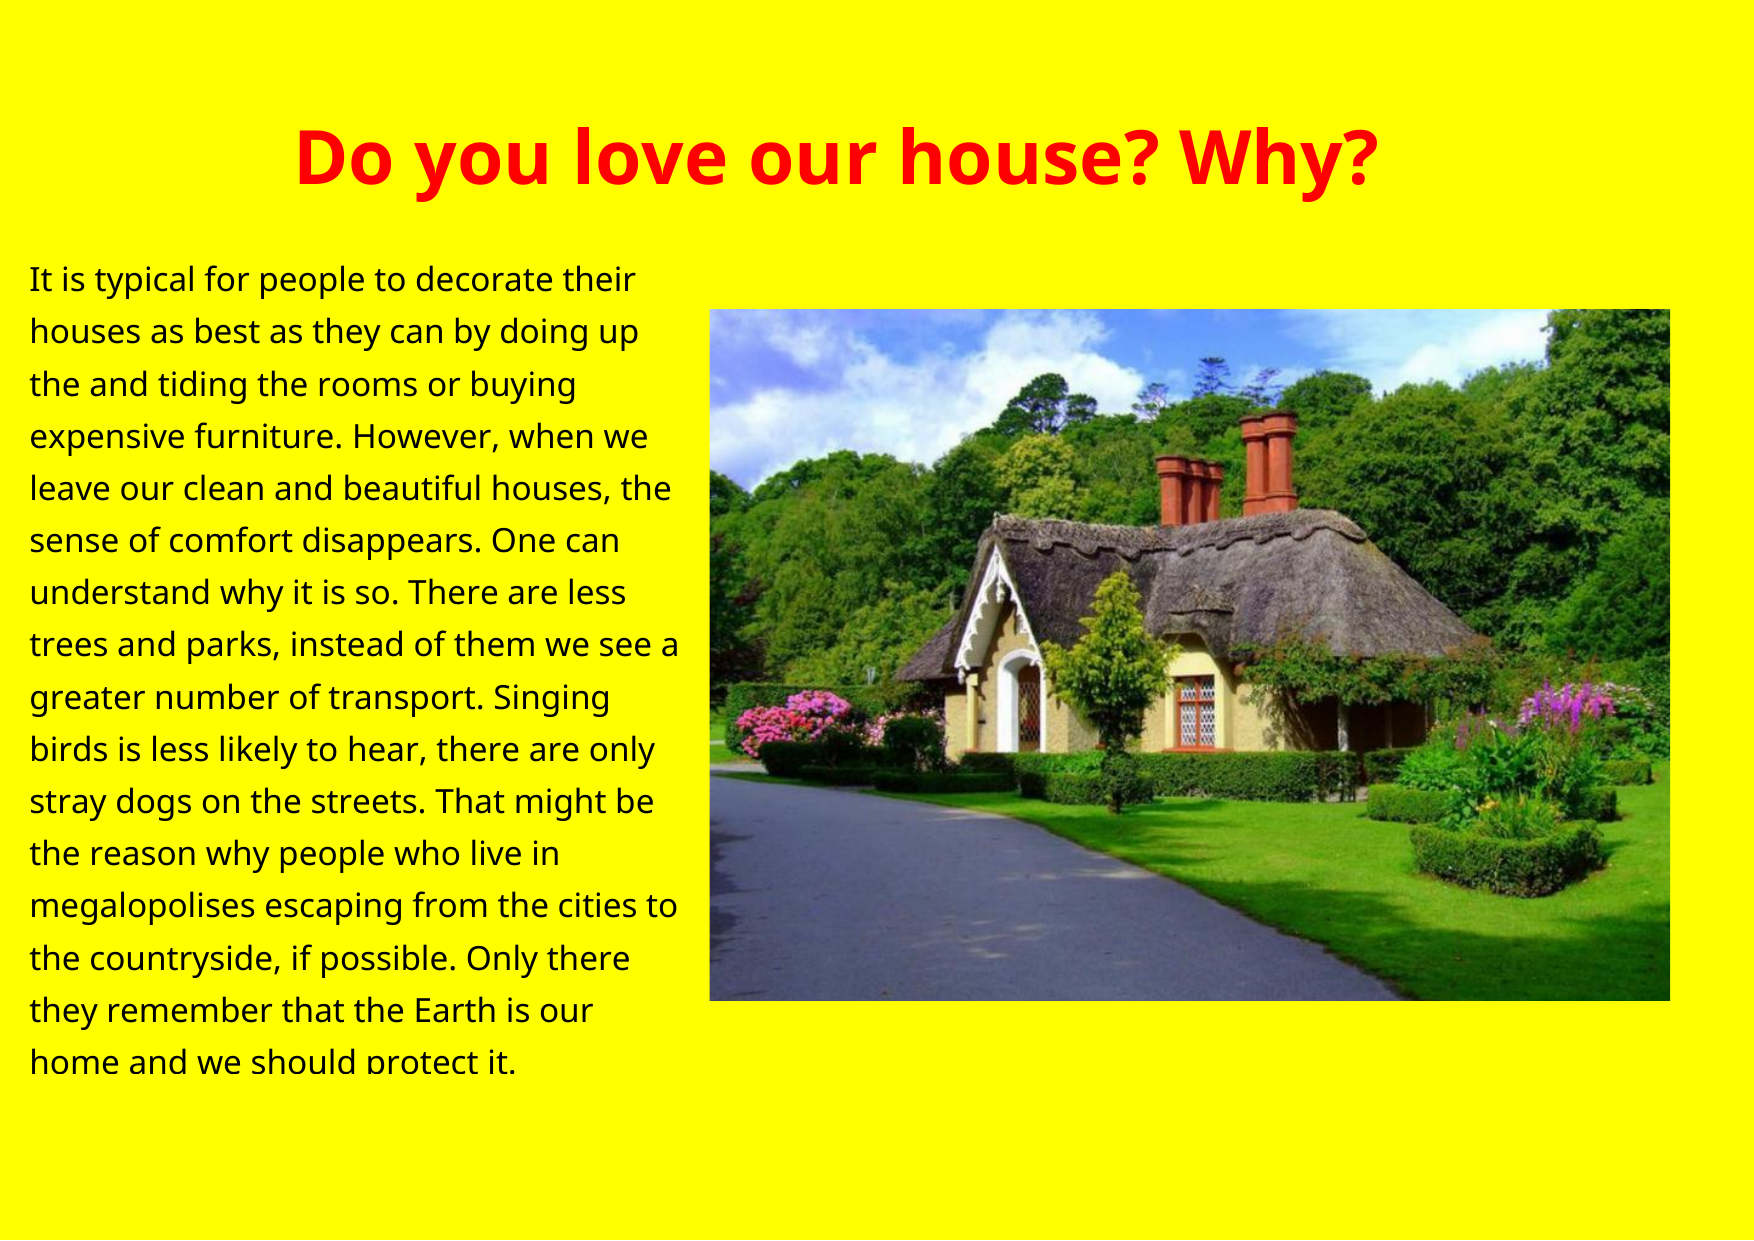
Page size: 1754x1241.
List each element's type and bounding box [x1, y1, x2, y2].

picture [709, 309, 1671, 1001]
